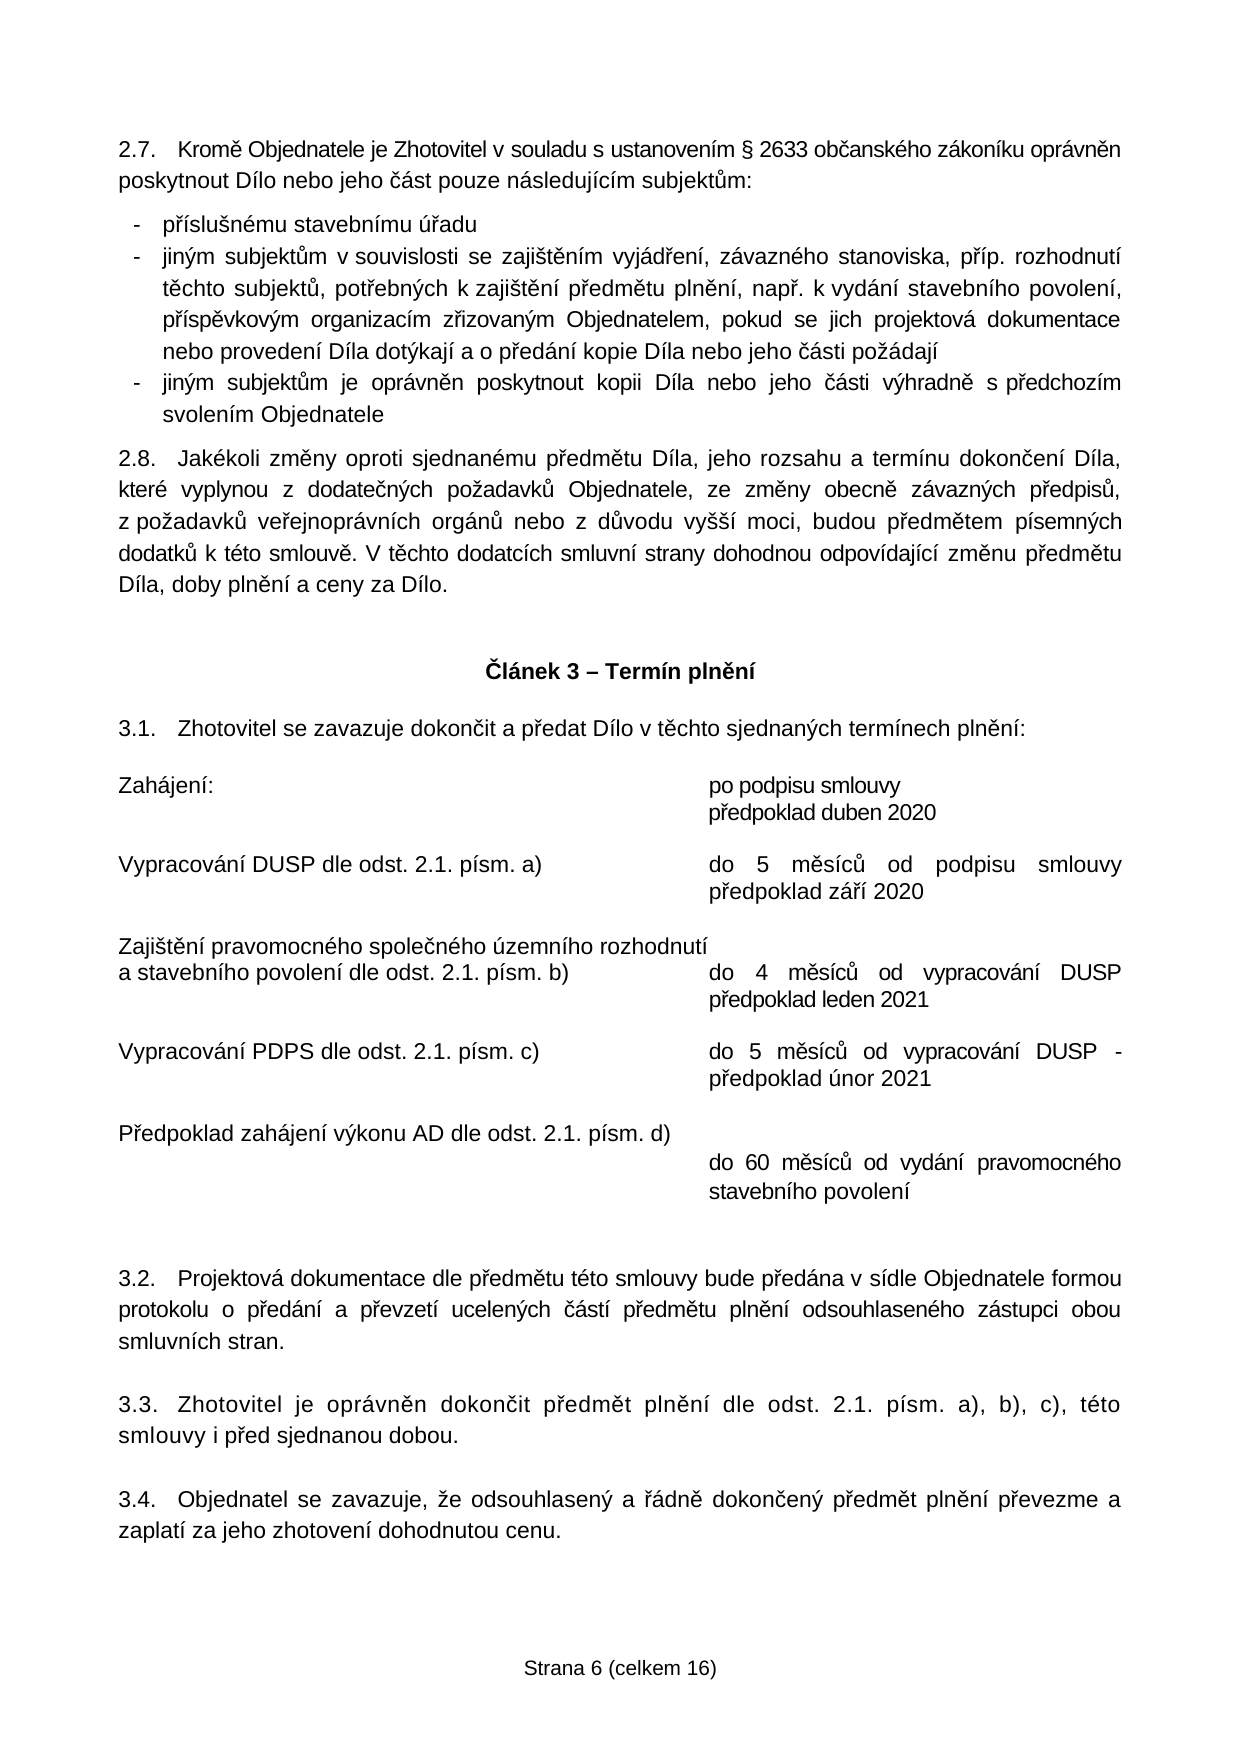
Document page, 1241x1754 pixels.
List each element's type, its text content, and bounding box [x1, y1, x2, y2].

text Zajištění pravomocného společného územního rozhodnutí [118, 933, 1122, 959]
text a stavebního povolení dle odst. 2.1. písm. b) do 4 měsíců od vypracování DUSP předpoklad leden 2021 [118, 959, 1122, 1012]
list jiným subjektům v souvislosti se zajištěním vyjádření, závazného stanoviska, příp. rozhodnutí těchto subjektů, potřebných k zajištění předmětu plnění, např. k vydání stavebního povolení, příspěvkovým organizacím zřizovaným Objednatelem, pokud se jich projektová dokumentace nebo provedení Díla dotýkají a o předání kopie Díla nebo jeho části požádají [133, 243, 1122, 364]
text Vypracování DUSP dle odst. 2.1. písm. a) do 5 měsíců od podpisu smlouvy předpoklad září 2020 [118, 851, 1122, 904]
text 3.2. Projektová dokumentace dle předmětu této smlouvy bude předána v sídle Objednatele formou protokolu o předání a převzetí ucelených částí předmětu plnění odsouhlaseného zástupci obou smluvních stran. [118, 1264, 1122, 1354]
list Jakékoli změny oproti sjednanému předmětu Díla, jeho rozsahu a termínu dokončení Díla, které vyplynou z dodatečných požadavků Objednatele, ze změny obecně závazných předpisů, z požadavků veřejnoprávních orgánů nebo z důvodu vyšší moci, budou předmětem písemných dodatků k této smlouvě. V těchto dodatcích smluvní strany dohodnou odpovídající změnu předmětu Díla, doby plnění a ceny za Dílo. [118, 445, 1122, 597]
list Objednatel se zavazuje, že odsouhlasený a řádně dokončený předmět plnění převezme a zaplatí za jeho zhotovení dohodnutou cenu. [118, 1486, 1122, 1543]
list příslušnému stavebnímu úřadu [133, 211, 1122, 238]
text předpoklad duben 2020 [708, 799, 1122, 825]
list Kromě Objednatele je Zhotovitel v souladu s ustanovením § 2633 občanského zákoníku oprávněn poskytnout Dílo nebo jeho část pouze následujícím subjektům: [118, 136, 1122, 194]
text Předpoklad zahájení výkonu AD dle odst. 2.1. písm. d) [118, 1120, 1122, 1146]
text 3.3. Zhotovitel je oprávněn dokončit předmět plnění dle odst. 2.1. písm. a), b), c), této smlouvy i před sjednanou dobou. [118, 1391, 1122, 1449]
text Vypracování PDPS dle odst. 2.1. písm. c) do 5 měsíců od vypracování DUSP - předpoklad únor 2021 [118, 1038, 1122, 1091]
text Článek 3 – Termín plnění [118, 658, 1122, 684]
text Zahájení: po podpisu smlouvy [118, 772, 1122, 799]
list Zhotovitel se zavazuje dokončit a předat Dílo v těchto sjednaných termínech plnění: [118, 714, 1122, 741]
list jiným subjektům je oprávněn poskytnout kopii Díla nebo jeho části výhradně s předchozím svolením Objednatele [133, 369, 1122, 427]
text do 60 měsíců od vydání pravomocného stavebního povolení [118, 1149, 1122, 1204]
